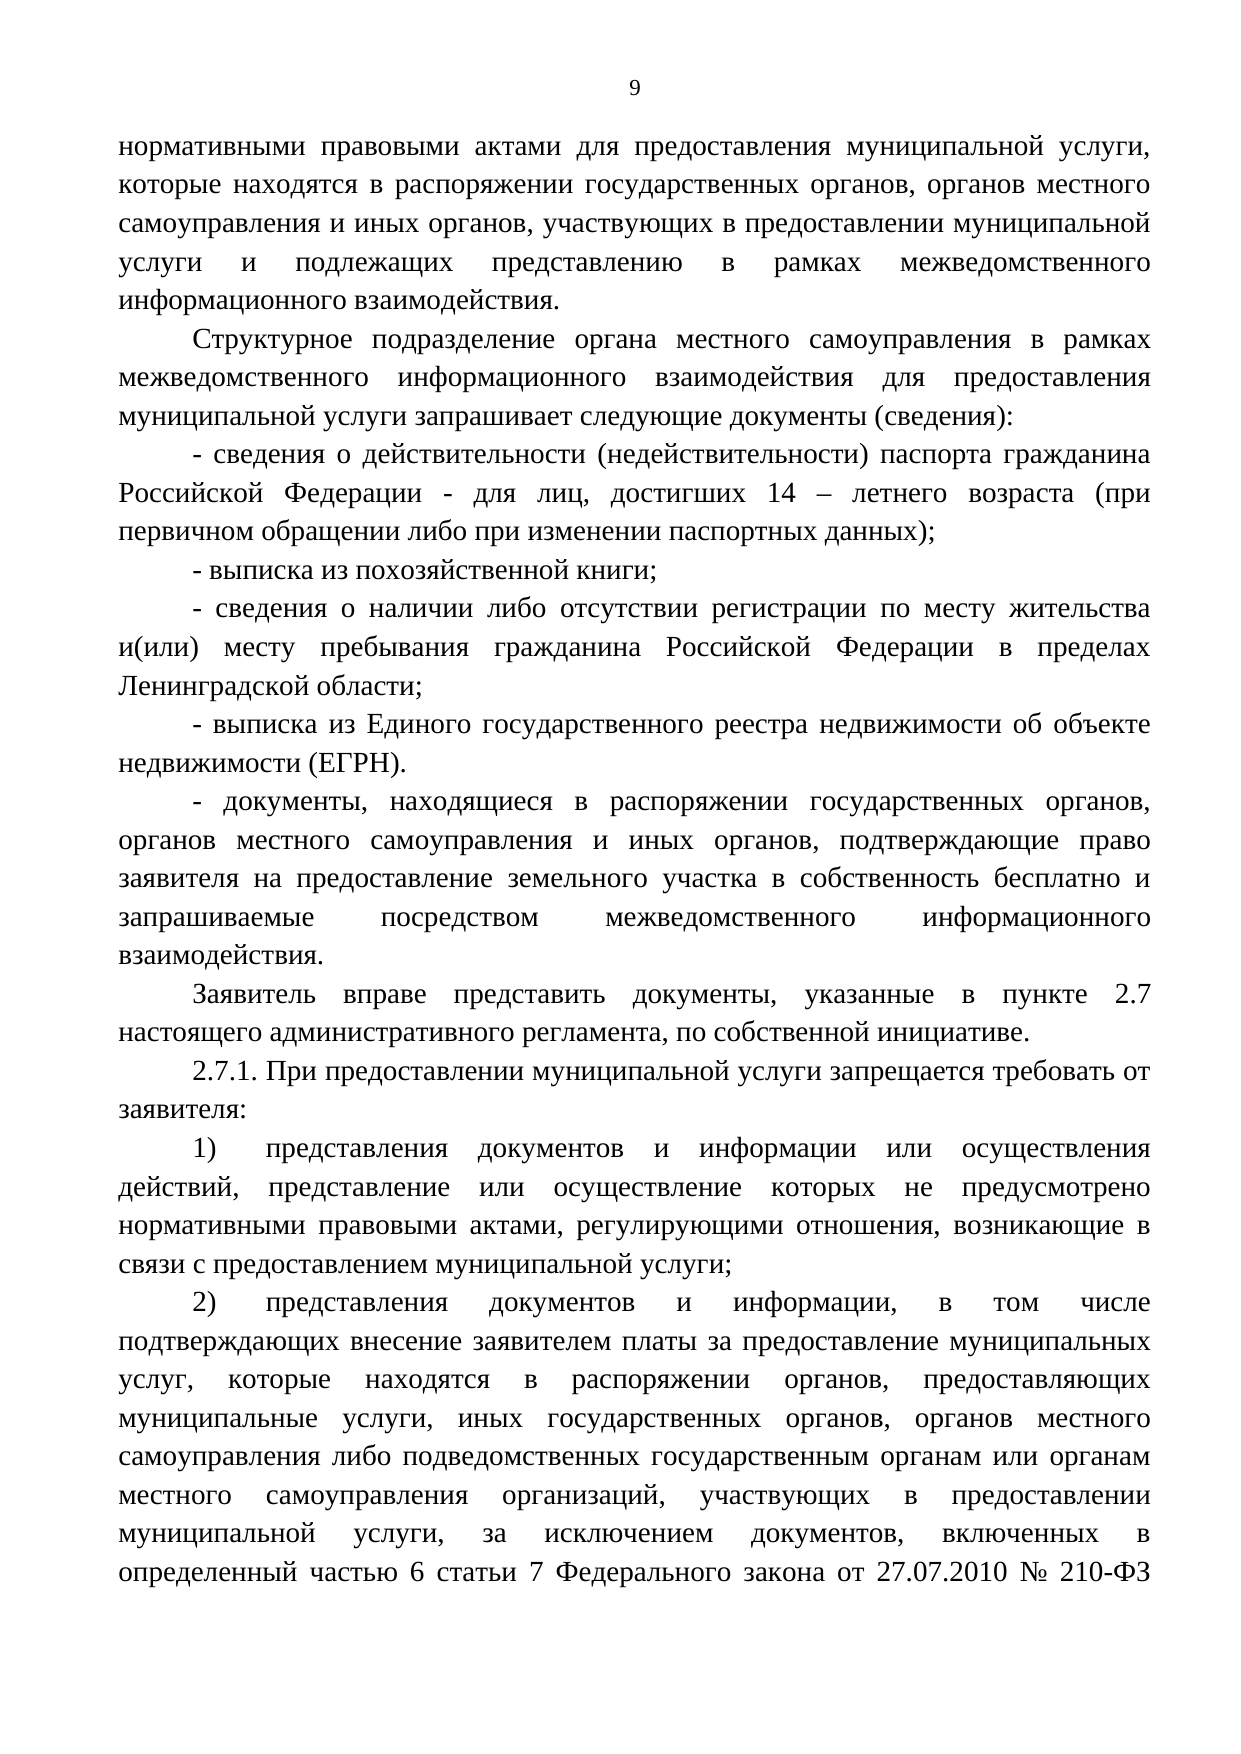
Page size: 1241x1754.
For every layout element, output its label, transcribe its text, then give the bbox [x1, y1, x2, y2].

text 1) представления документов и информации или осуществления действий, представление или осуществление которых не предусмотрено нормативными правовыми актами, регулирующими отношения, возникающие в связи с предоставлением муниципальной услуги; [118, 1130, 1152, 1279]
text 2.7.1. При предоставлении муниципальной услуги запрещается требовать от заявителя: [118, 1053, 1152, 1125]
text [118, 128, 1152, 316]
text - документы, находящиеся в распоряжении государственных органов, органов местного самоуправления и иных органов, подтверждающие право заявителя на предоставление земельного участка в собственность бесплатно и запрашиваемые посредством межведомственного информационного взаимодействия. [118, 783, 1152, 971]
text - сведения о наличии либо отсутствии регистрации по месту жительства и(или) месту пребывания гражданина Российской Федерации в пределах Ленинградской области; [118, 591, 1152, 701]
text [118, 1284, 1152, 1588]
text Заявитель вправе представить документы, указанные в пункте 2.7 настоящего административного регламента, по собственной инициативе. [118, 976, 1152, 1048]
text - выписка из Единого государственного реестра недвижимости об объекте недвижимости (ЕГРН). [118, 706, 1152, 778]
text Структурное подразделение органа местного самоуправления в рамках межведомственного информационного взаимодействия для предоставления муниципальной услуги запрашивает следующие документы (сведения): [118, 321, 1152, 431]
text - выписка из похозяйственной книги; [118, 552, 1152, 586]
text - сведения о действительности (недействительности) паспорта гражданина Российской Федерации - для лиц, достигших 14 – летнего возраста (при первичном обращении либо при изменении паспортных данных); [118, 436, 1152, 547]
